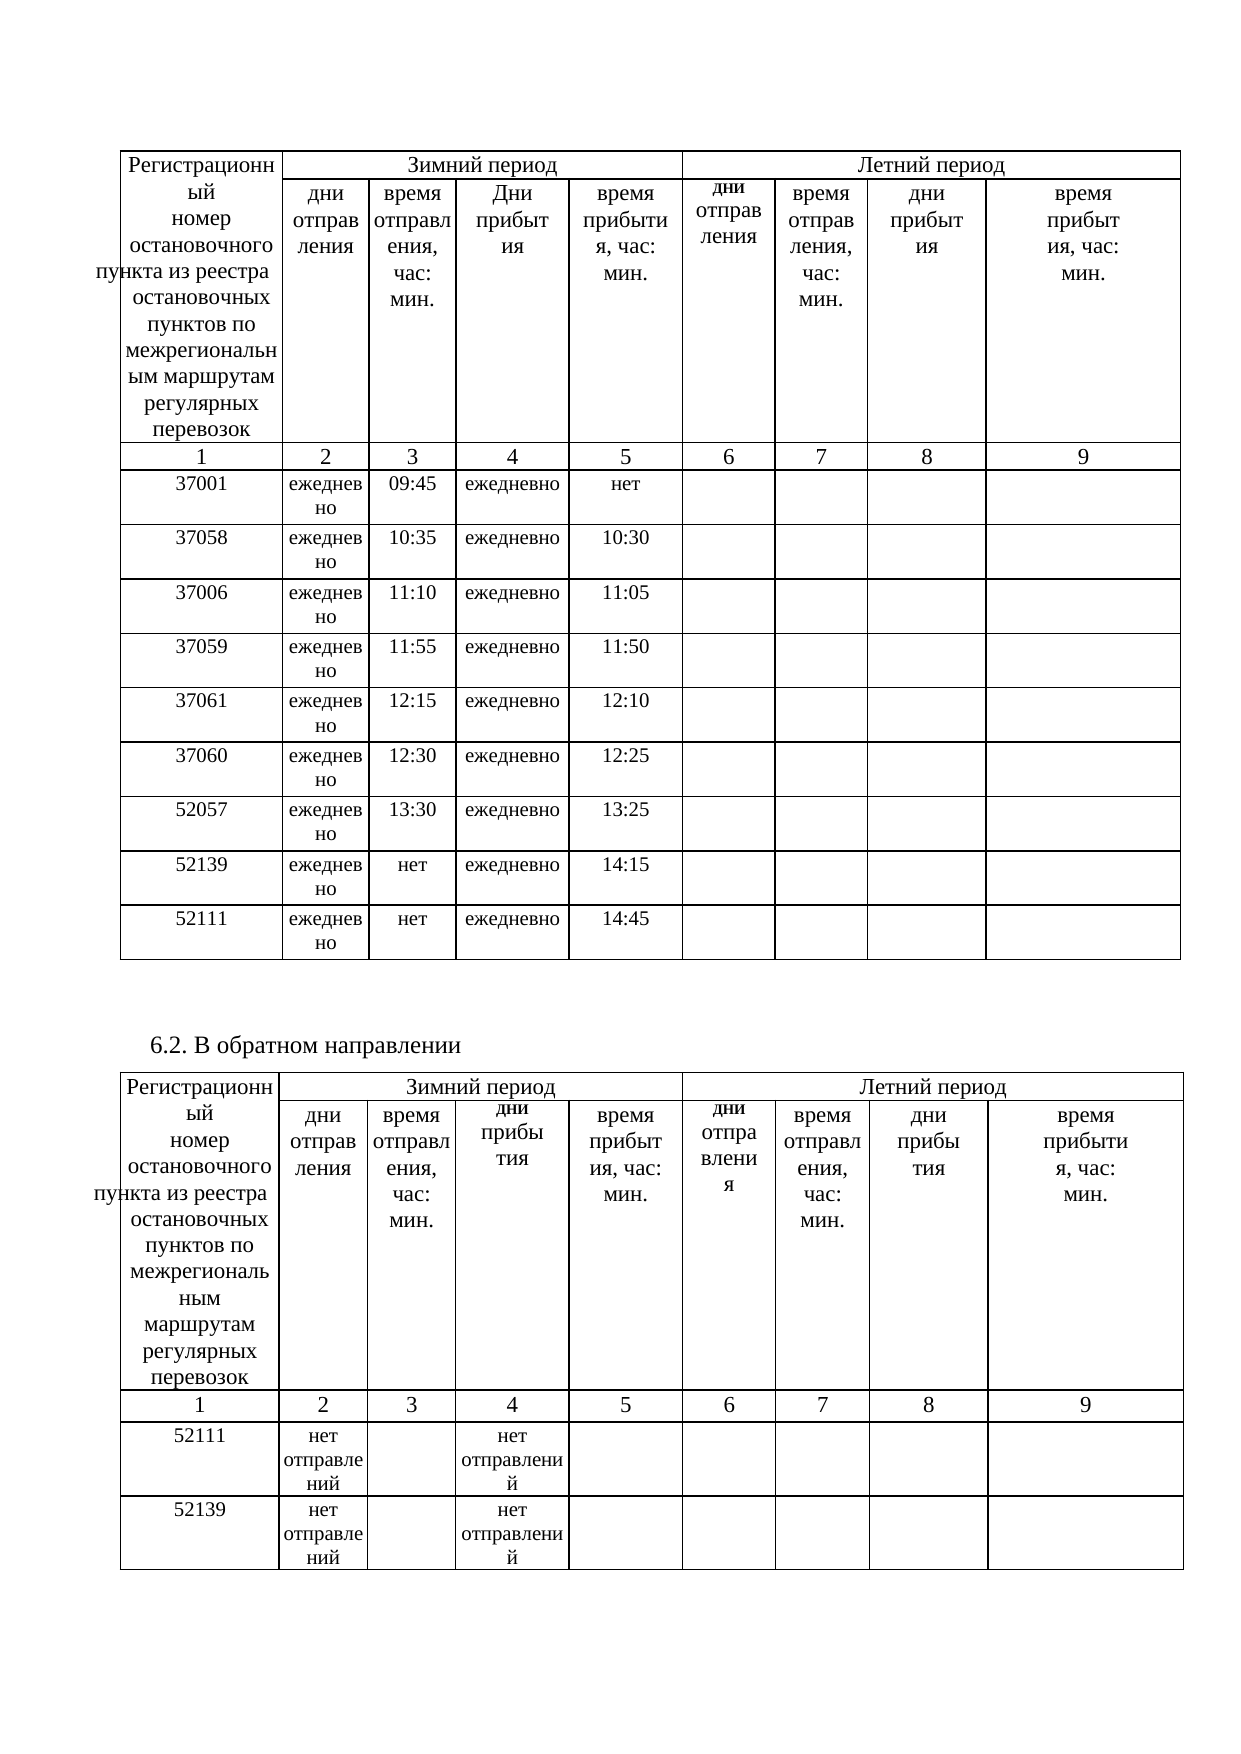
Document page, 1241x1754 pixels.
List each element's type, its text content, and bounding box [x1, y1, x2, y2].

table_cell 52139 [121, 852, 282, 904]
table_header Летний период [683, 152, 1180, 178]
table_cell 37059 [121, 634, 282, 687]
table_cell 12:25 [570, 743, 682, 796]
table_cell ДНИ прибы тия [456, 1101, 568, 1389]
table_cell [987, 688, 1180, 741]
table_cell [987, 852, 1180, 904]
table_cell [868, 634, 985, 687]
table_cell нет отправлений [456, 1423, 568, 1495]
table_cell ежедневно [283, 797, 368, 850]
table_cell ежедневно [283, 688, 368, 741]
table_cell ежедневно [283, 743, 368, 796]
table_cell 4 [457, 443, 568, 469]
table_cell ежедневно [283, 580, 368, 632]
text 6.2. В обратном направлении [150, 1030, 1090, 1059]
table_cell [868, 580, 985, 632]
table_cell [683, 797, 774, 850]
table_cell нет отправлений [280, 1497, 367, 1569]
table_cell 3 [368, 1391, 455, 1421]
table_cell [987, 797, 1180, 850]
table_cell ежедневно [457, 471, 568, 524]
table_cell 11:10 [370, 580, 455, 632]
table_cell 37060 [121, 743, 282, 796]
table_cell 6 [683, 443, 774, 469]
table_cell [868, 906, 985, 959]
table_cell ежедневно [457, 634, 568, 687]
table_header Зимний период [280, 1073, 682, 1099]
table_cell дни отправ ления [283, 180, 368, 441]
table_cell время отправл ения, час: мин. [370, 180, 455, 441]
table_cell [776, 1423, 869, 1495]
table_cell [776, 525, 867, 578]
table_cell 9 [989, 1391, 1183, 1421]
table_cell 37006 [121, 580, 282, 632]
table_cell ежедневно [283, 471, 368, 524]
table_cell дни прибыт ия [868, 180, 985, 441]
table_header Регистрационный номер остановочного пункта из реестра остановочных пунктов по межрегиональным маршрутам регулярных перевозок [121, 152, 282, 441]
table_cell 2 [283, 443, 368, 469]
table_cell 5 [570, 443, 682, 469]
table_cell Дни прибыт ия [457, 180, 568, 441]
table_cell ежедневно [283, 906, 368, 959]
table_cell [776, 743, 867, 796]
table_cell [776, 906, 867, 959]
table_cell 11:50 [570, 634, 682, 687]
table_cell 1 [121, 1391, 278, 1421]
table_cell [870, 1497, 987, 1569]
table_cell ДНИ отпра влени я [683, 1101, 775, 1389]
table_cell 7 [776, 443, 867, 469]
table_cell ежедневно [457, 580, 568, 632]
table_cell [987, 634, 1180, 687]
table_cell ежедневно [283, 852, 368, 904]
table_cell [776, 471, 867, 524]
table_cell [987, 471, 1180, 524]
table_cell время прибыт ия, час: мин. [570, 1101, 682, 1389]
table_cell 52139 [121, 1497, 278, 1569]
table_cell [368, 1497, 455, 1569]
table_cell [989, 1423, 1183, 1495]
table_cell [683, 852, 774, 904]
table_cell нет отправлений [456, 1497, 568, 1569]
table_cell [776, 852, 867, 904]
table_cell дни прибы тия [870, 1101, 987, 1389]
table_cell [683, 525, 774, 578]
table_cell время отправл ения, час: мин. [368, 1101, 455, 1389]
table_cell [868, 743, 985, 796]
table_cell [368, 1423, 455, 1495]
table_cell [683, 743, 774, 796]
table_cell [683, 906, 774, 959]
table_cell ежедневно [457, 525, 568, 578]
table_cell [776, 634, 867, 687]
table_cell [570, 1497, 682, 1569]
table_cell 11:55 [370, 634, 455, 687]
table_cell нет [570, 471, 682, 524]
table_cell [987, 525, 1180, 578]
table_cell 7 [776, 1391, 869, 1421]
table_cell 10:35 [370, 525, 455, 578]
table_cell ежедневно [457, 743, 568, 796]
table_cell ДНИ отправ ления [683, 180, 774, 441]
table_cell 5 [570, 1391, 682, 1421]
table_cell [870, 1423, 987, 1495]
table_cell 09:45 [370, 471, 455, 524]
table_cell [868, 852, 985, 904]
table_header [121, 1073, 278, 1389]
table_cell [683, 1497, 775, 1569]
table_cell [776, 688, 867, 741]
table_cell [683, 580, 774, 632]
table_cell ежедневно [283, 525, 368, 578]
table_cell [987, 580, 1180, 632]
table_cell [683, 688, 774, 741]
table_cell 10:30 [570, 525, 682, 578]
table_cell нет [370, 852, 455, 904]
table_cell [683, 634, 774, 687]
table_cell 52111 [121, 906, 282, 959]
table_cell [868, 797, 985, 850]
table_cell нет [370, 906, 455, 959]
table_cell [868, 525, 985, 578]
table_cell 37061 [121, 688, 282, 741]
table_cell [776, 1497, 869, 1569]
table_cell 8 [868, 443, 985, 469]
table_cell [776, 797, 867, 850]
table_cell 3 [370, 443, 455, 469]
table_cell 1 [121, 443, 282, 469]
table_cell [987, 906, 1180, 959]
table_cell 11:05 [570, 580, 682, 632]
table_cell 4 [456, 1391, 568, 1421]
table_cell 37001 [121, 471, 282, 524]
table_cell [987, 743, 1180, 796]
table_header Летний период [683, 1073, 1183, 1099]
table_cell 12:30 [370, 743, 455, 796]
table_cell [989, 1497, 1183, 1569]
table_cell 13:30 [370, 797, 455, 850]
table_cell 52057 [121, 797, 282, 850]
table_cell время отправл ения, час: мин. [776, 1101, 869, 1389]
table_cell 12:15 [370, 688, 455, 741]
table_cell ежедневно [283, 634, 368, 687]
table_cell время прибыти я, час: мин. [570, 180, 682, 441]
table_cell 2 [280, 1391, 367, 1421]
table_cell время прибыт ия, час: мин. [987, 180, 1180, 441]
table_cell дни отправ ления [280, 1101, 367, 1389]
table_cell 6 [683, 1391, 775, 1421]
table_cell ежедневно [457, 688, 568, 741]
table_cell 8 [870, 1391, 987, 1421]
table_cell нет отправлений [280, 1423, 367, 1495]
table_cell 14:45 [570, 906, 682, 959]
table_cell время прибыти я, час: мин. [989, 1101, 1183, 1389]
table_cell [683, 471, 774, 524]
table_cell 52111 [121, 1423, 278, 1495]
table_cell 12:10 [570, 688, 682, 741]
table_cell ежедневно [457, 797, 568, 850]
table_cell [868, 471, 985, 524]
table_cell [570, 1423, 682, 1495]
table_cell ежедневно [457, 852, 568, 904]
table_cell 14:15 [570, 852, 682, 904]
table_cell 37058 [121, 525, 282, 578]
table_header Зимний период [283, 152, 682, 178]
table_cell [683, 1423, 775, 1495]
table_cell ежедневно [457, 906, 568, 959]
table_cell 9 [987, 443, 1180, 469]
table_cell 13:25 [570, 797, 682, 850]
table_cell [868, 688, 985, 741]
table_cell [776, 580, 867, 632]
table_cell время отправ ления, час: мин. [776, 180, 867, 441]
